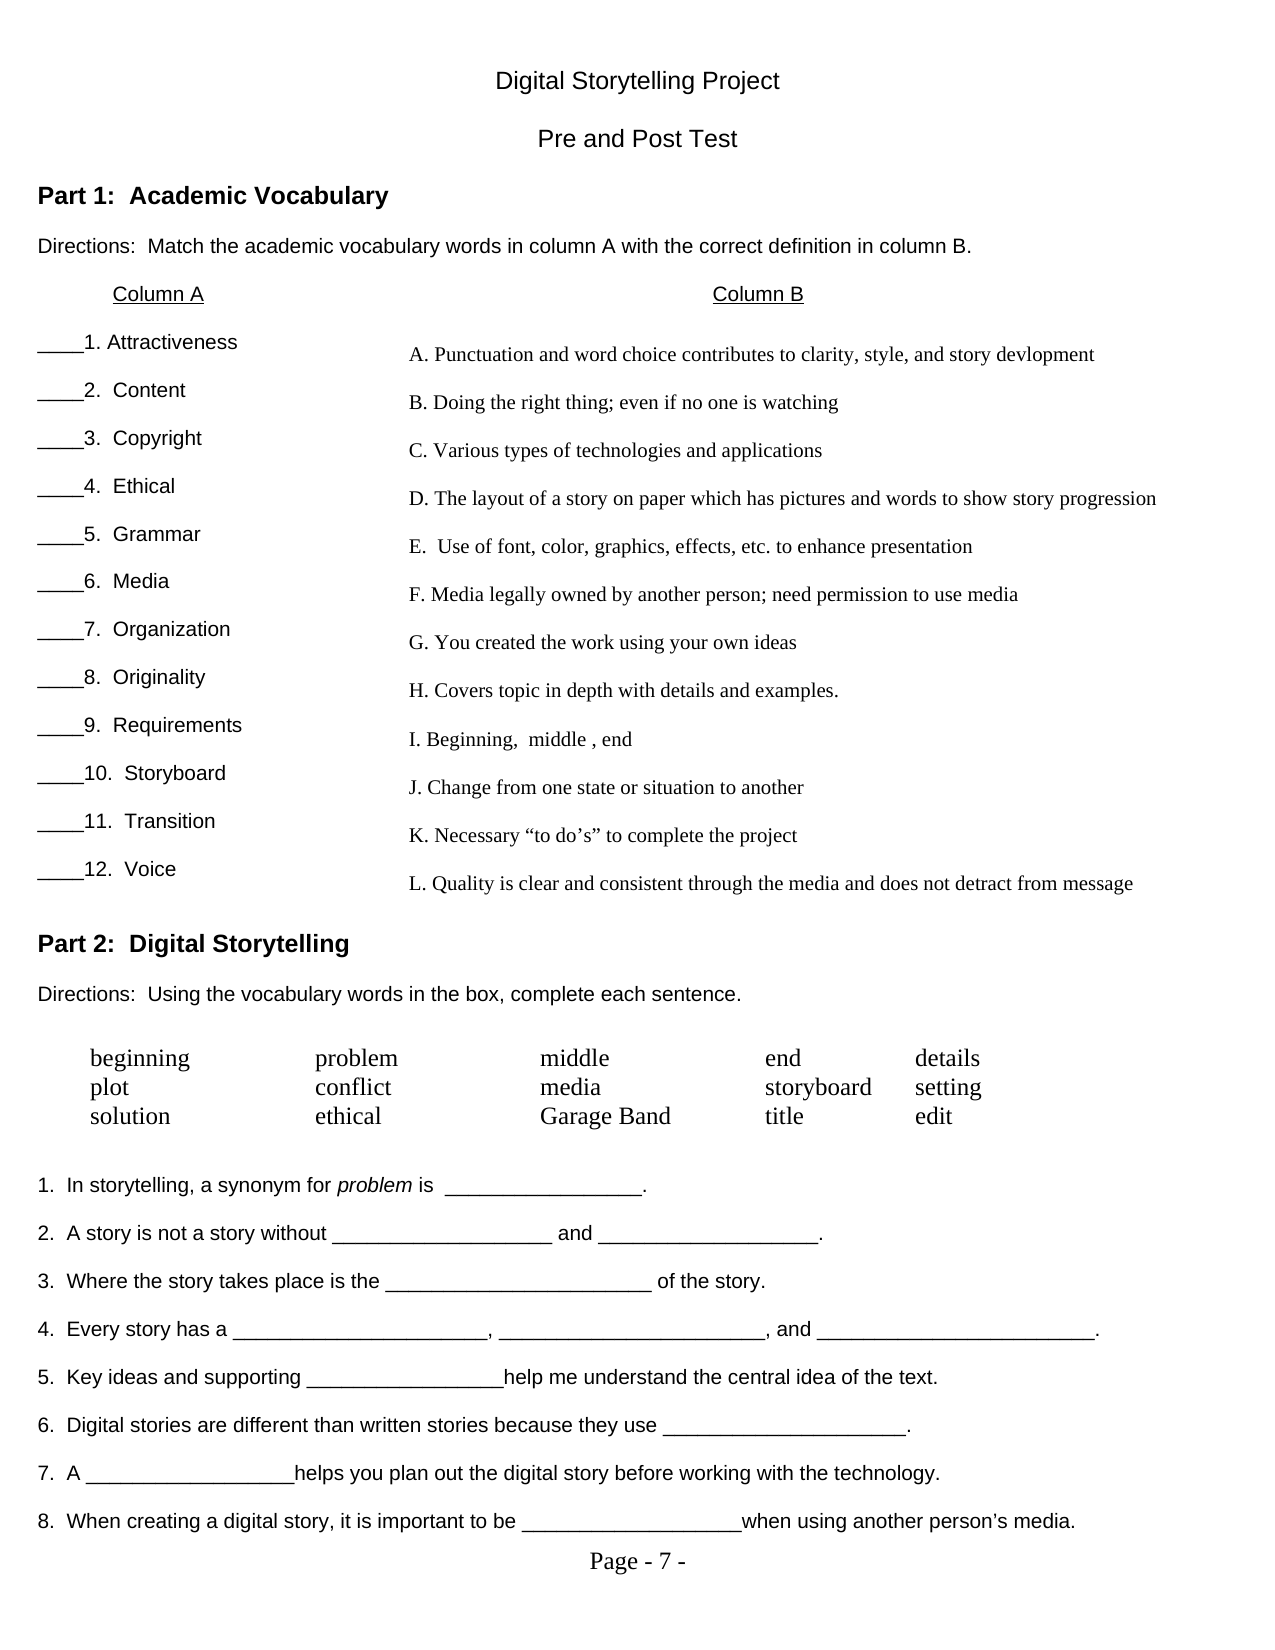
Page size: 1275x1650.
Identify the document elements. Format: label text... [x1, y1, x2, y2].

text ____8. Originality [37, 665, 1237, 689]
text ____1. Attractiveness [37, 330, 1237, 378]
text 5. Key ideas and supporting _________________help me understand the central idea of the text. [37, 1365, 1237, 1389]
text ____5. Grammar [37, 521, 1237, 545]
text ____7. Organization [37, 617, 1237, 641]
text Digital Storytelling Project [37, 66, 1237, 95]
text Directions: Using the vocabulary words in the box, complete each sentence. [37, 982, 1237, 1006]
text 2. A story is not a story without ___________________ and ___________________. [37, 1221, 1237, 1245]
text ____11. Transition [37, 809, 1237, 833]
text Directions: Match the academic vocabulary words in column A with the correct definition in column B. [37, 234, 1237, 258]
text ____6. Media [37, 569, 1237, 593]
text Column A Column B [37, 282, 1237, 306]
text Part 2: Digital Storytelling [37, 929, 1237, 958]
text ____3. Copyright [37, 426, 1237, 449]
text ____4. Ethical [37, 473, 1237, 497]
text 3. Where the story takes place is the _______________________ of the story. [37, 1269, 1237, 1293]
text ____2. Content [37, 378, 1237, 402]
text 6. Digital stories are different than written stories because they use _____________________. [37, 1413, 1237, 1437]
text Pre and Post Test [37, 124, 1237, 152]
text 4. Every story has a ______________________, _______________________, and ________________________. [37, 1317, 1237, 1341]
text Part 1: Academic Vocabulary [37, 181, 1237, 210]
text ____9. Requirements [37, 713, 1237, 737]
text 1. In storytelling, a synonym for problem is _________________. [37, 1173, 1237, 1197]
text 7. A __________________helps you plan out the digital story before working with the technology. [37, 1461, 1237, 1485]
text ____10. Storyboard [37, 761, 1237, 785]
text ____12. Voice [37, 857, 1237, 881]
text 8. When creating a digital story, it is important to be ___________________when using another person’s media. [37, 1509, 1237, 1533]
